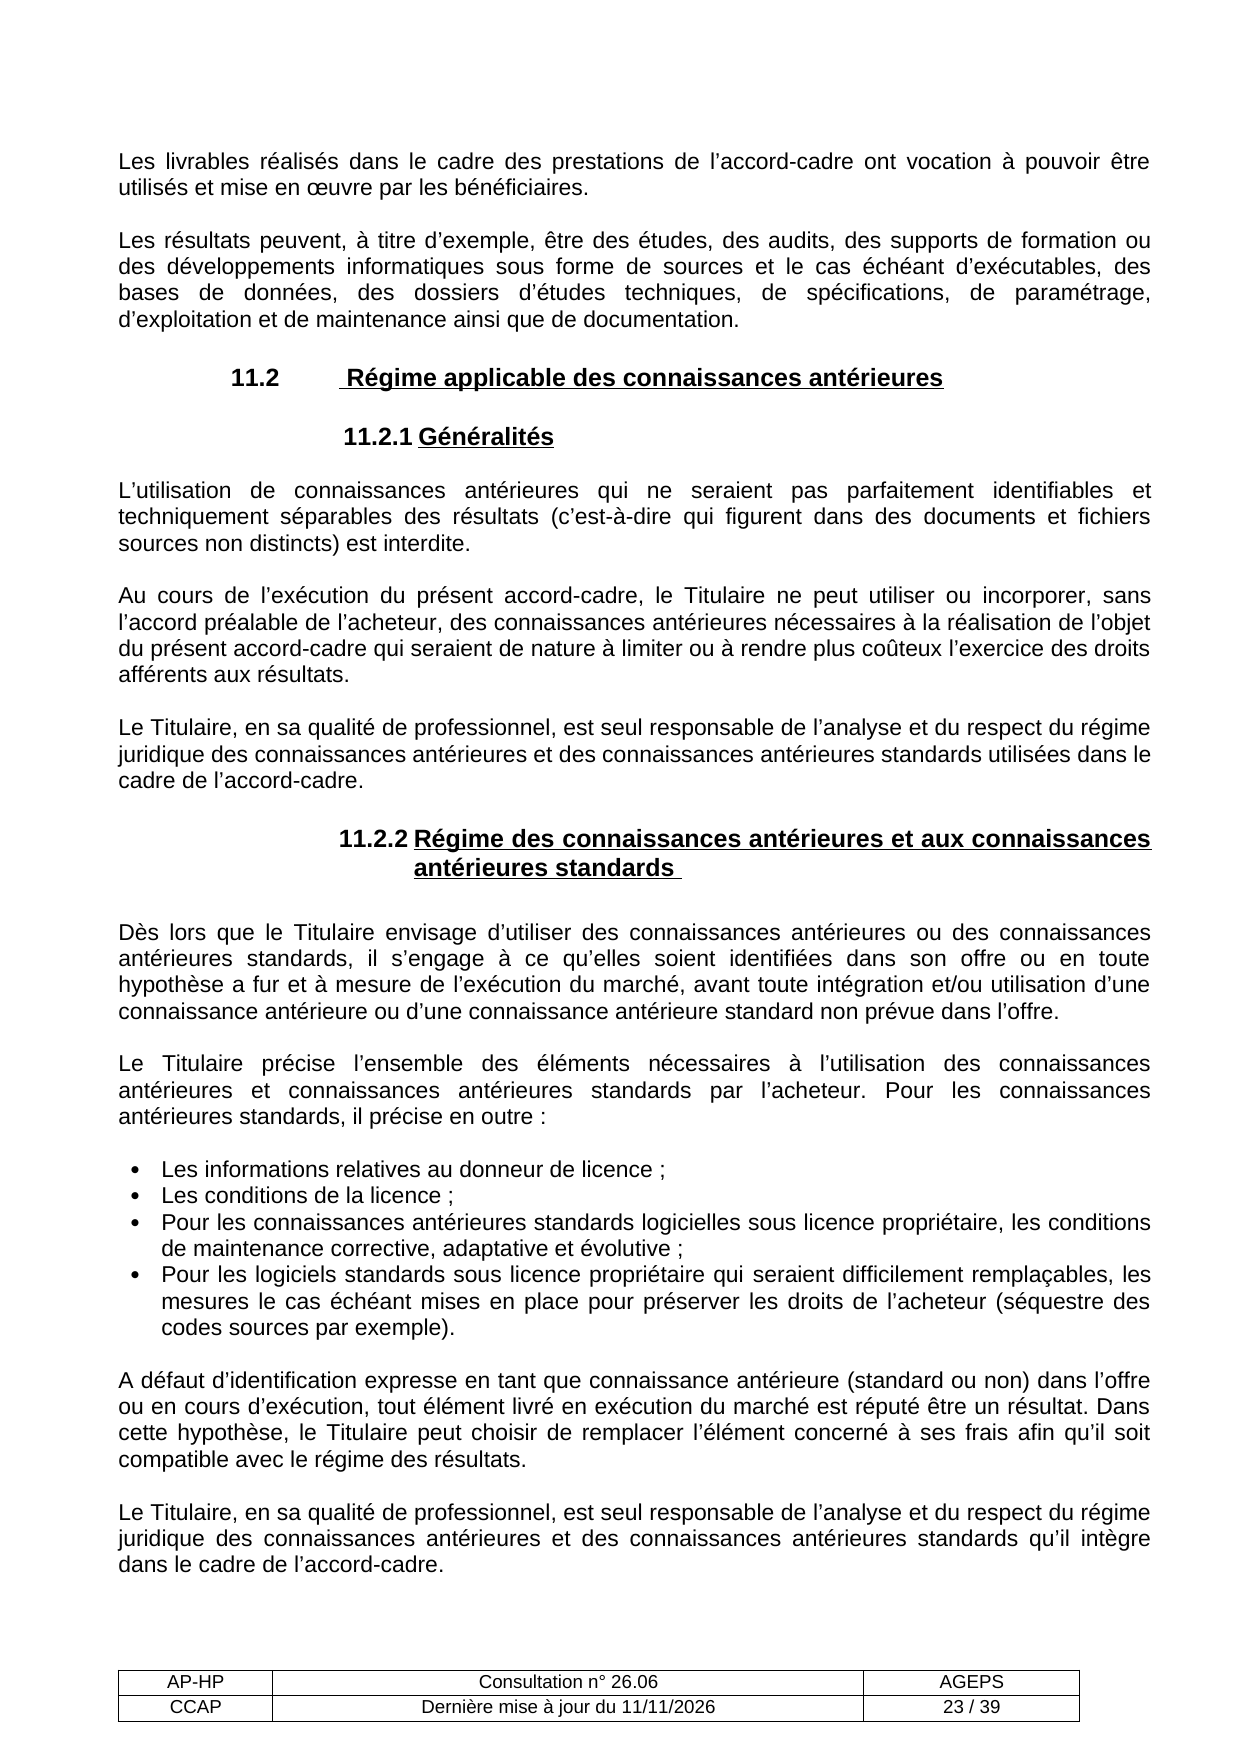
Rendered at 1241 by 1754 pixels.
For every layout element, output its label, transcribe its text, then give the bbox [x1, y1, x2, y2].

list Pour les connaissances antérieures standards logicielles sous licence propriétaire, les conditions de maintenance corrective, adaptative et évolutive ; [131, 1208, 1152, 1261]
text Les résultats peuvent, à titre d’exemple, être des études, des audits, des supports de formation ou des développements informatiques sous forme de sources et le cas échéant d’exécutables, des bases de données, des dossiers d’études techniques, de spécifications, de paramétrage, d’exploitation et de maintenance ainsi que de documentation. [118, 227, 1152, 332]
subtitle Régime applicable des connaissances antérieures [231, 363, 1152, 391]
subtitle Généralités [343, 422, 1152, 451]
subtitle Régime des connaissances antérieures et aux connaissances antérieures standards [338, 824, 1152, 881]
text Dès lors que le Titulaire envisage d’utiliser des connaissances antérieures ou des connaissances antérieures standards, il s’engage à ce qu’elles soient identifiées dans son offre ou en toute hypothèse a fur et à mesure de l’exécution du marché, avant toute intégration et/ou utilisation d’une connaissance antérieure ou d’une connaissance antérieure standard non prévue dans l’offre. [118, 919, 1152, 1024]
list Pour les logiciels standards sous licence propriétaire qui seraient difficilement remplaçables, les mesures le cas échéant mises en place pour préserver les droits de l’acheteur (séquestre des codes sources par exemple). [131, 1261, 1152, 1340]
text Le Titulaire, en sa qualité de professionnel, est seul responsable de l’analyse et du respect du régime juridique des connaissances antérieures et des connaissances antérieures standards utilisées dans le cadre de l’accord-cadre. [118, 714, 1152, 793]
text Le Titulaire, en sa qualité de professionnel, est seul responsable de l’analyse et du respect du régime juridique des connaissances antérieures et des connaissances antérieures standards qu’il intègre dans le cadre de l’accord-cadre. [118, 1498, 1152, 1577]
text Les livrables réalisés dans le cadre des prestations de l’accord-cadre ont vocation à pouvoir être utilisés et mise en œuvre par les bénéficiaires. [118, 148, 1152, 200]
text A défaut d’identification expresse en tant que connaissance antérieure (standard ou non) dans l’offre ou en cours d’exécution, tout élément livré en exécution du marché est réputé être un résultat. Dans cette hypothèse, le Titulaire peut choisir de remplacer l’élément concerné à ses frais afin qu’il soit compatible avec le régime des résultats. [118, 1367, 1152, 1472]
list Les conditions de la licence ; [131, 1182, 1152, 1208]
text Au cours de l’exécution du présent accord-cadre, le Titulaire ne peut utiliser ou incorporer, sans l’accord préalable de l’acheteur, des connaissances antérieures nécessaires à la réalisation de l’objet du présent accord-cadre qui seraient de nature à limiter ou à rendre plus coûteux l’exercice des droits afférents aux résultats. [118, 582, 1152, 688]
text Le Titulaire précise l’ensemble des éléments nécessaires à l’utilisation des connaissances antérieures et connaissances antérieures standards par l’acheteur. Pour les connaissances antérieures standards, il précise en outre : [118, 1050, 1152, 1129]
text L’utilisation de connaissances antérieures qui ne seraient pas parfaitement identifiables et techniquement séparables des résultats (c’est-à-dire qui figurent dans des documents et fichiers sources non distincts) est interdite. [118, 477, 1152, 556]
list Les informations relatives au donneur de licence ; [131, 1156, 1152, 1182]
